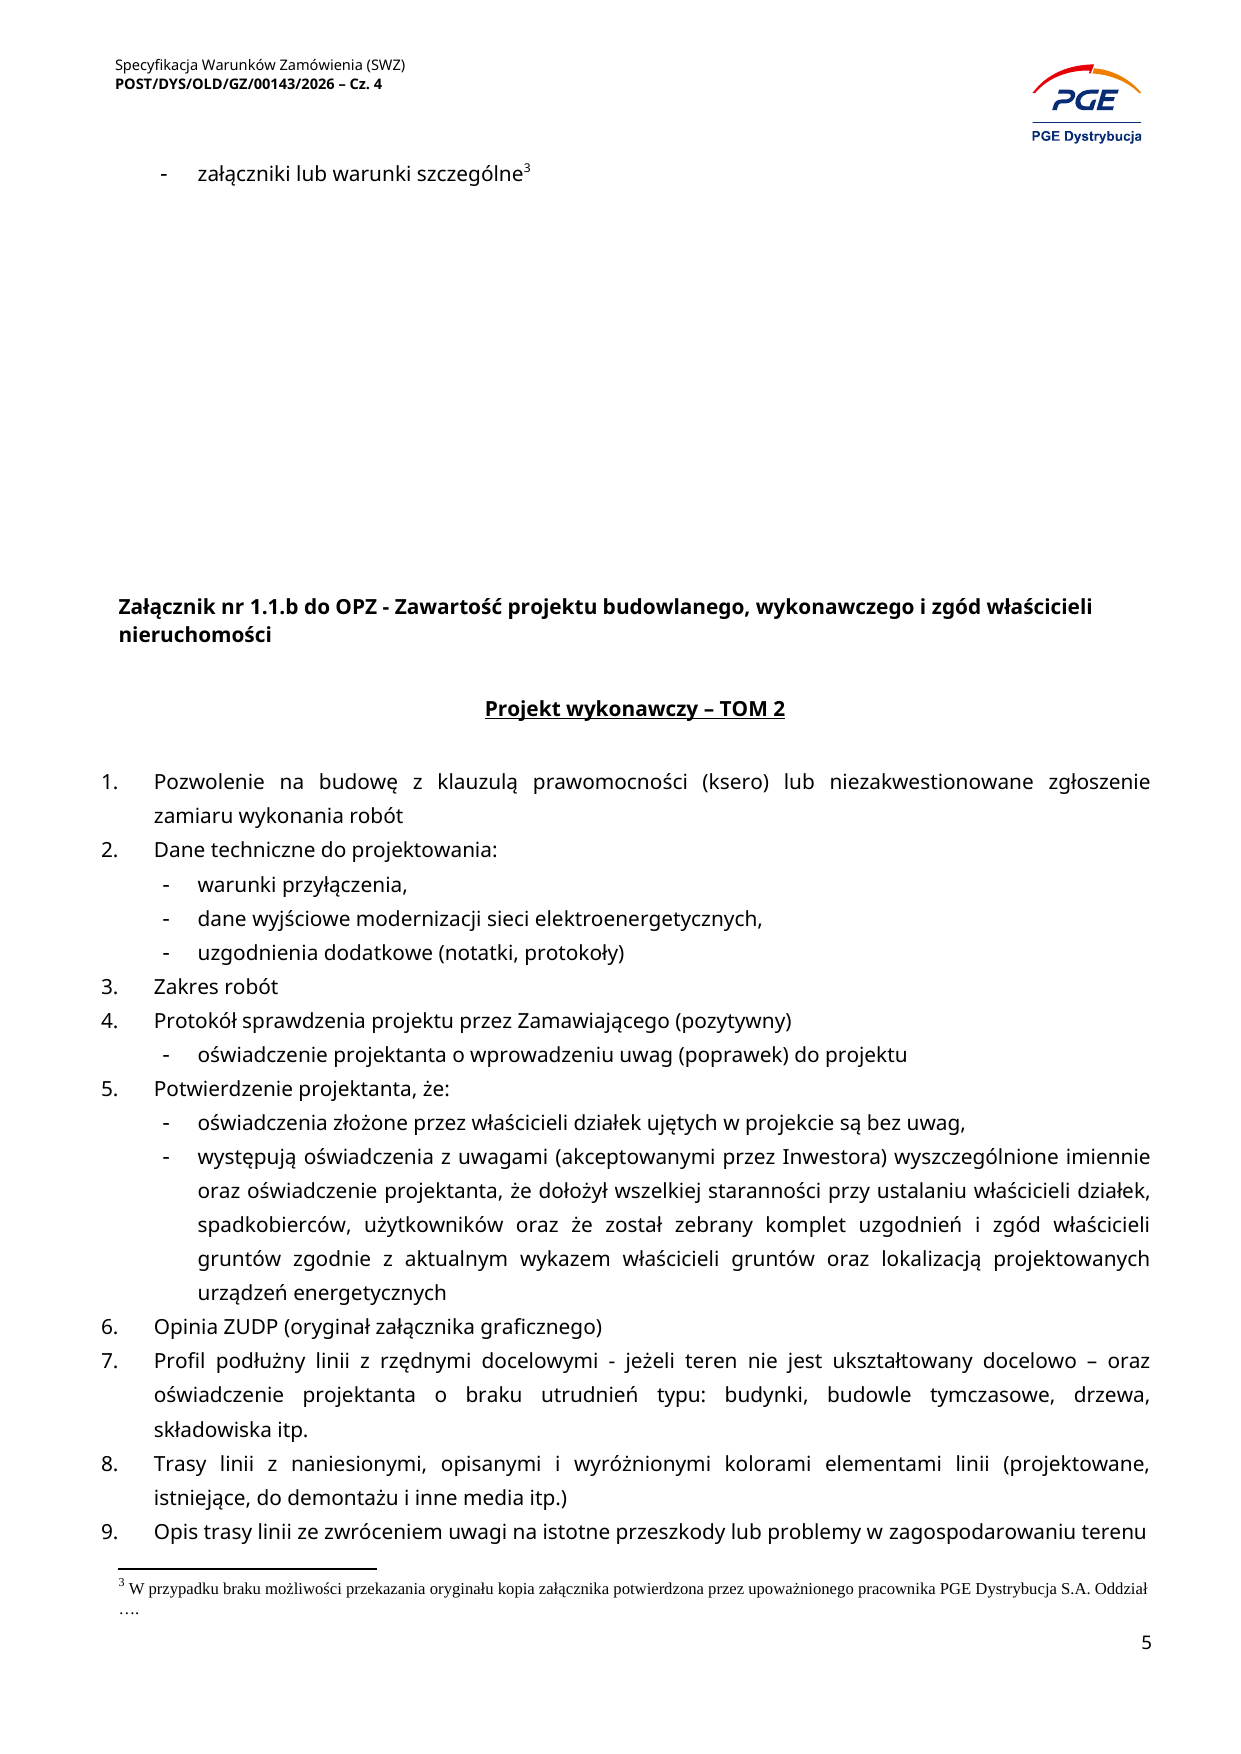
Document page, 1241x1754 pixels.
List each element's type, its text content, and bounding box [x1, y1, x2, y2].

list Opis trasy linii ze zwróceniem uwagi na istotne przeszkody lub problemy w zagospodarowaniu terenu [118, 1517, 1152, 1545]
list uzgodnienia dodatkowe (notatki, protokoły) [162, 938, 1152, 966]
list Zakres robót [118, 972, 1152, 1000]
list załączniki lub warunki szczególne [160, 159, 1152, 187]
text Projekt wykonawczy – TOM 2 [118, 694, 1152, 722]
list Dane techniczne do projektowania: [118, 836, 1152, 864]
text Załącznik nr 1.1.b do OPZ - Zawartość projektu budowlanego, wykonawczego i zgód właścicieli nieruchomości [118, 592, 1152, 649]
list Potwierdzenie projektanta, że: [118, 1074, 1152, 1102]
list oświadczenia złożone przez właścicieli działek ujętych w projekcie są bez uwag, [162, 1108, 1152, 1137]
list Profil podłużny linii z rzędnymi docelowymi - jeżeli teren nie jest ukształtowany docelowo – oraz oświadczenie projektanta o braku utrudnień typu: budynki, budowle tymczasowe, drzewa, składowiska itp. [118, 1347, 1152, 1443]
list występują oświadczenia z uwagami (akceptowanymi przez Inwestora) wyszczególnione imiennie oraz oświadczenie projektanta, że dołożył wszelkiej staranności przy ustalaniu właścicieli działek, spadkobierców, użytkowników oraz że został zebrany komplet uzgodnień i zgód właścicieli gruntów zgodnie z aktualnym wykazem właścicieli gruntów oraz lokalizacją projektowanych urządzeń energetycznych [162, 1142, 1152, 1307]
list Trasy linii z naniesionymi, opisanymi i wyróżnionymi kolorami elementami linii (projektowane, istniejące, do demontażu i inne media itp.) [118, 1449, 1152, 1511]
list warunki przyłączenia, [162, 870, 1152, 898]
list Opinia ZUDP (oryginał załącznika graficznego) [118, 1312, 1152, 1341]
list oświadczenie projektanta o wprowadzeniu uwag (poprawek) do projektu [162, 1040, 1152, 1068]
list Protokół sprawdzenia projektu przez Zamawiającego (pozytywny) [118, 1006, 1152, 1034]
list dane wyjściowe modernizacji sieci elektroenergetycznych, [162, 904, 1152, 932]
list Pozwolenie na budowę z klauzulą prawomocności (ksero) lub niezakwestionowane zgłoszenie zamiaru wykonania robót [118, 767, 1152, 830]
